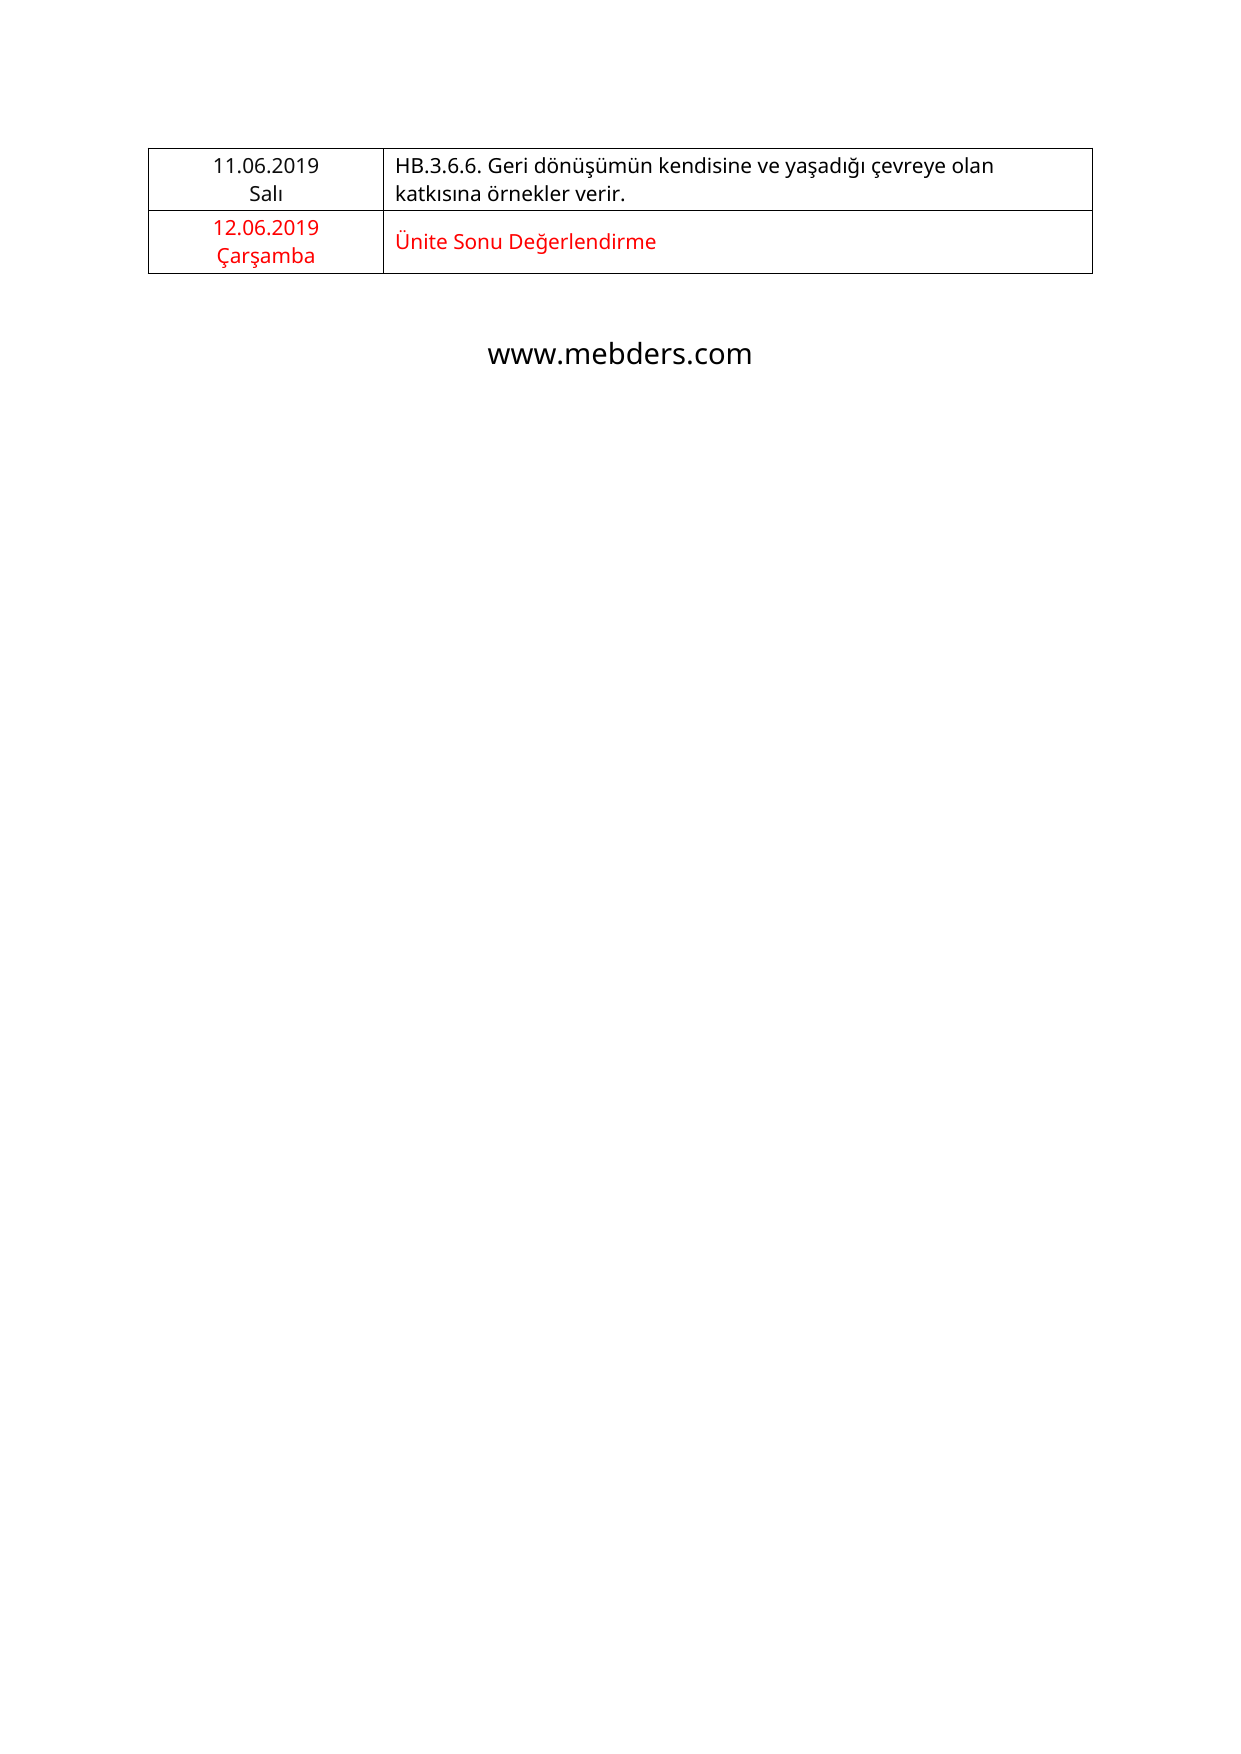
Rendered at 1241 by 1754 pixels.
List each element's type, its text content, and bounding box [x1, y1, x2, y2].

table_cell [384, 149, 1092, 210]
table_cell Ünite Sonu Değerlendirme [384, 211, 1092, 272]
table_cell 12.06.2019 Çarşamba [149, 211, 383, 272]
table_cell 11.06.2019 Salı [149, 149, 383, 210]
text www.mebders.com [148, 333, 1093, 373]
